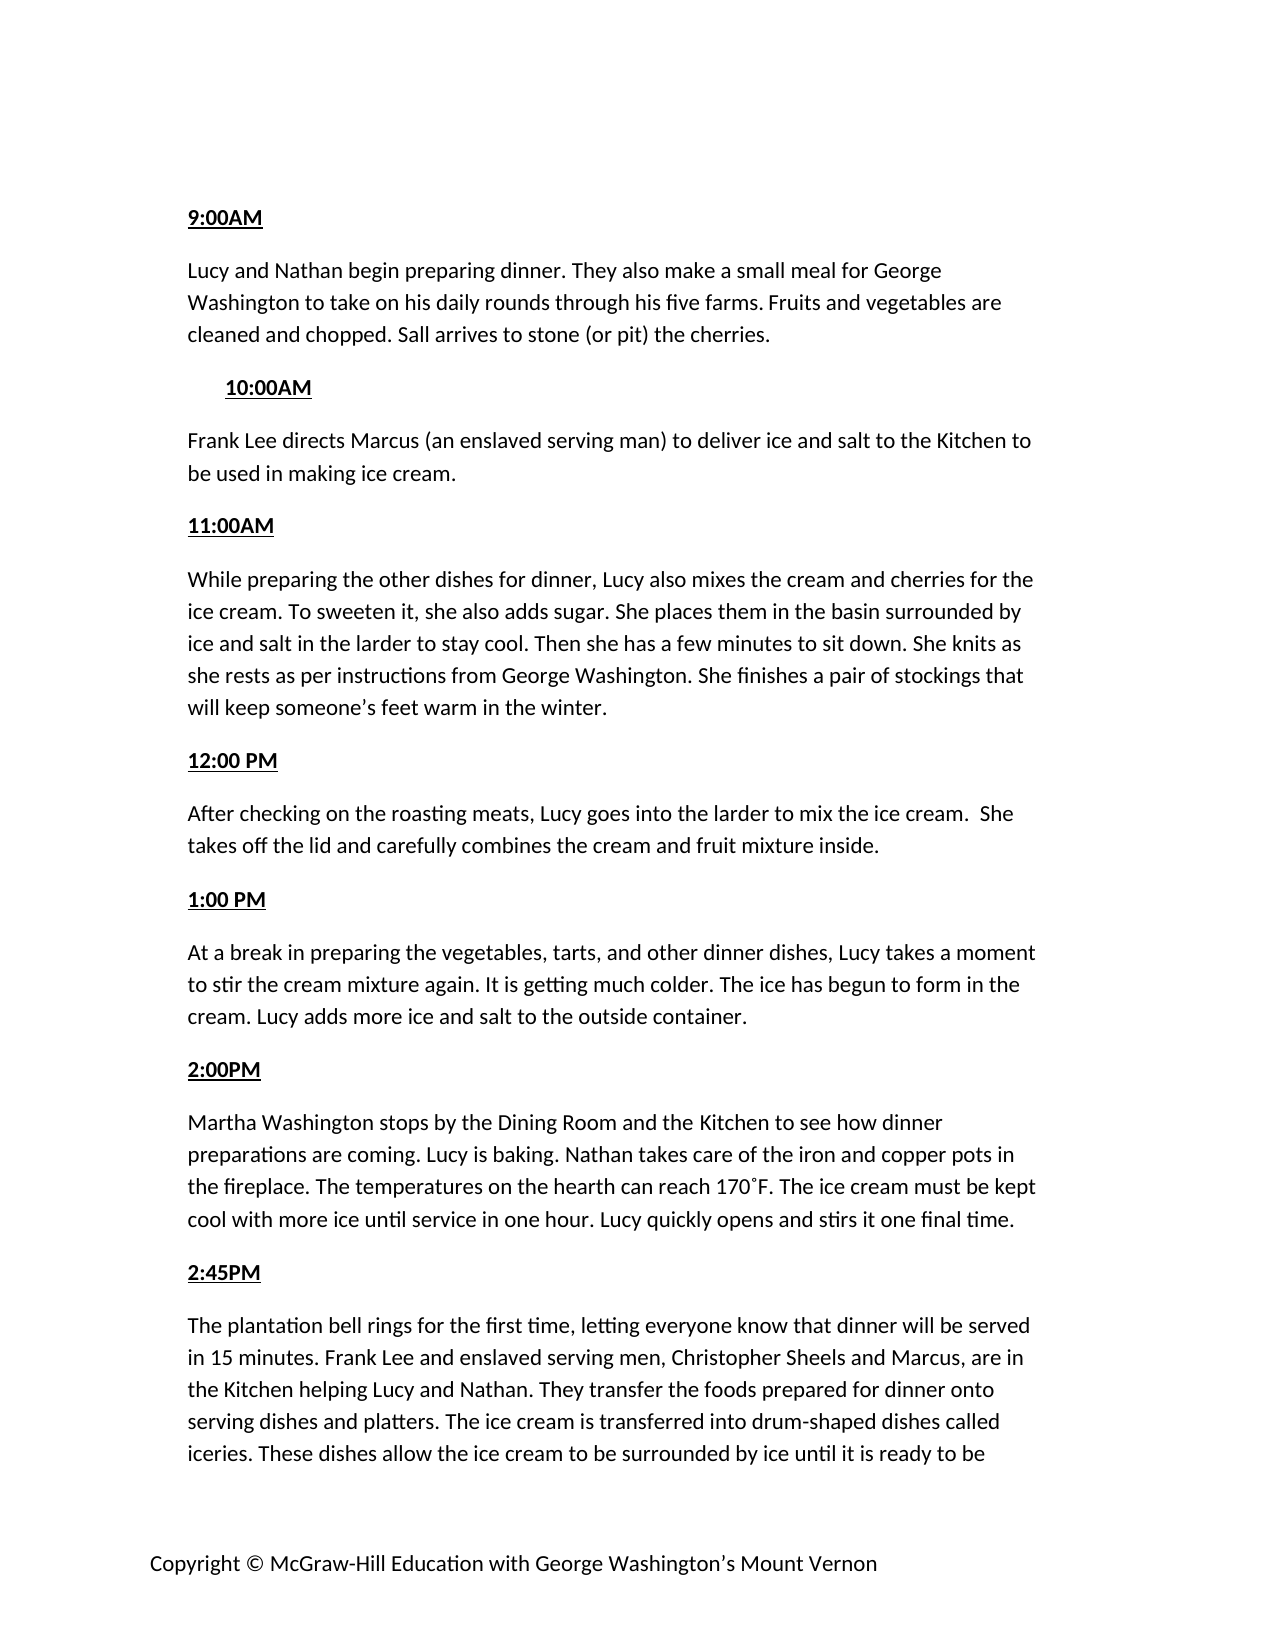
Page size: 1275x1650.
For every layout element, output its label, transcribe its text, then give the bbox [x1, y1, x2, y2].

text At a break in preparing the vegetables, tarts, and other dinner dishes, Lucy takes a moment to stir the cream mixture again. It is getting much colder. The ice has begun to form in the cream. Lucy adds more ice and salt to the outside container. [187, 938, 1050, 1030]
text 12:00 PM [187, 746, 1050, 774]
text 1:00 PM [187, 885, 1050, 913]
text 2:45PM [187, 1258, 1050, 1286]
text 11:00AM [187, 512, 1050, 540]
text Martha Washington stops by the Dining Room and the Kitchen to see how dinner preparations are coming. Lucy is baking. Nathan takes care of the iron and copper pots in the fireplace. The temperatures on the hearth can reach 170˚F. The ice cream must be kept cool with more ice until service in one hour. Lucy quickly opens and stirs it one final time. [187, 1108, 1050, 1233]
text After checking on the roasting meats, Lucy goes into the larder to mix the ice cream. She takes off the lid and carefully combines the cream and fruit mixture inside. [187, 799, 1050, 860]
text 2:00PM [187, 1055, 1050, 1083]
text Lucy and Nathan begin preparing dinner. They also make a small meal for George Washington to take on his daily rounds through his five farms. Fruits and vegetables are cleaned and chopped. Sall arrives to stone (or pit) the cherries. [187, 256, 1050, 348]
text 9:00AM [187, 203, 1050, 231]
text 10:00AM [187, 373, 1050, 401]
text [187, 1311, 1050, 1467]
text While preparing the other dishes for dinner, Lucy also mixes the cream and cherries for the ice cream. To sweeten it, she also adds sugar. She places them in the basin surrounded by ice and salt in the larder to stay cool. Then she has a few minutes to sit down. She knits as she rests as per instructions from George Washington. She finishes a pair of stockings that will keep someone’s feet warm in the winter. [187, 565, 1050, 721]
text Frank Lee directs Marcus (an enslaved serving man) to deliver ice and salt to the Kitchen to be used in making ice cream. [187, 426, 1050, 487]
